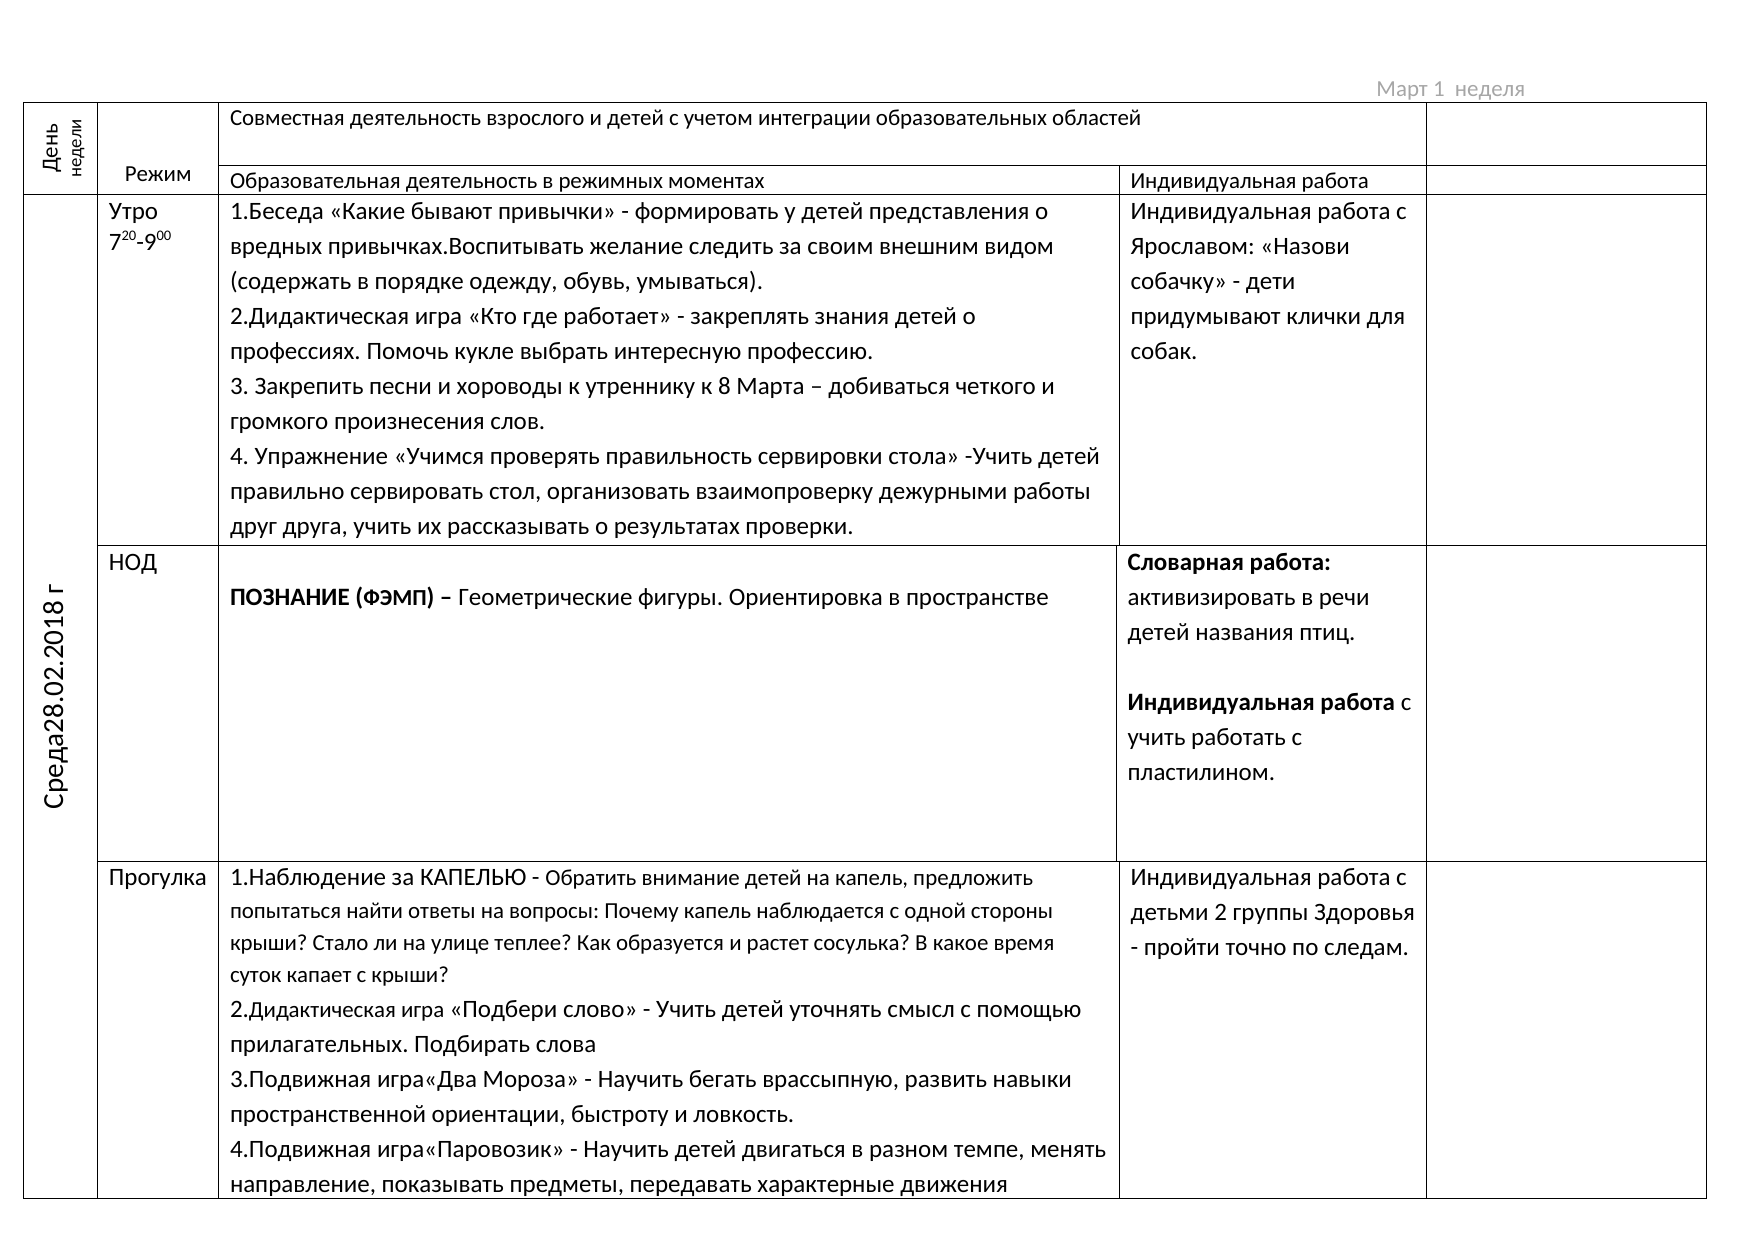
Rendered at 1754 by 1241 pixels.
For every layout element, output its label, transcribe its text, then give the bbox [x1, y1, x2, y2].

table_header [1427, 103, 1706, 165]
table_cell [1120, 862, 1426, 1198]
table_header Совместная деятельность взрослого и детей с учетом интеграции образовательных областей [219, 103, 1426, 165]
table_cell [1427, 195, 1706, 545]
table_cell Индивидуальная работа [1120, 166, 1426, 194]
table_cell [1427, 546, 1706, 861]
table_cell [1427, 166, 1706, 194]
table_cell [1427, 862, 1706, 1198]
table_cell ПОЗНАНИЕ (ФЭМП) – Геометрические фигуры. Ориентировка в пространстве [219, 546, 1116, 861]
table_cell Образовательная деятельность в режимных моментах [219, 166, 1119, 194]
table_cell Индивидуальная работа с Ярославом: «Назови собачку» - дети придумывают клички для собак. [1120, 195, 1426, 545]
table_cell Среда28.02.2018 г [24, 195, 97, 1198]
table_header Режим [98, 103, 218, 194]
table_cell НОД [98, 546, 218, 861]
table_cell Прогулка [98, 862, 218, 1198]
table_cell Утро 720-900 [98, 195, 218, 545]
table_header День недели [24, 103, 97, 194]
table_cell Словарная работа: активизировать в речи детей названия птиц. Индивидуальная работа с учить работать с пластилином. [1117, 546, 1426, 861]
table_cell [219, 862, 1119, 1198]
table_cell 1.Беседа «Какие бывают привычки» - формировать у детей представления о вредных привычках.Воспитывать желание следить за своим внешним видом (содержать в порядке одежду, обувь, умываться). 2.Дидактическая игра «Кто где работает» - закреплять знания детей о профессиях. Помочь кукле выбрать интересную профессию. 3. Закрепить песни и хороводы к утреннику к 8 Марта – добиваться четкого и громкого произнесения слов. 4. Упражнение «Учимся проверять правильность сервировки стола» -Учить детей правильно сервировать стол, организовать взаимопроверку дежурными работы друг друга, учить их рассказывать о результатах проверки. [219, 195, 1119, 545]
